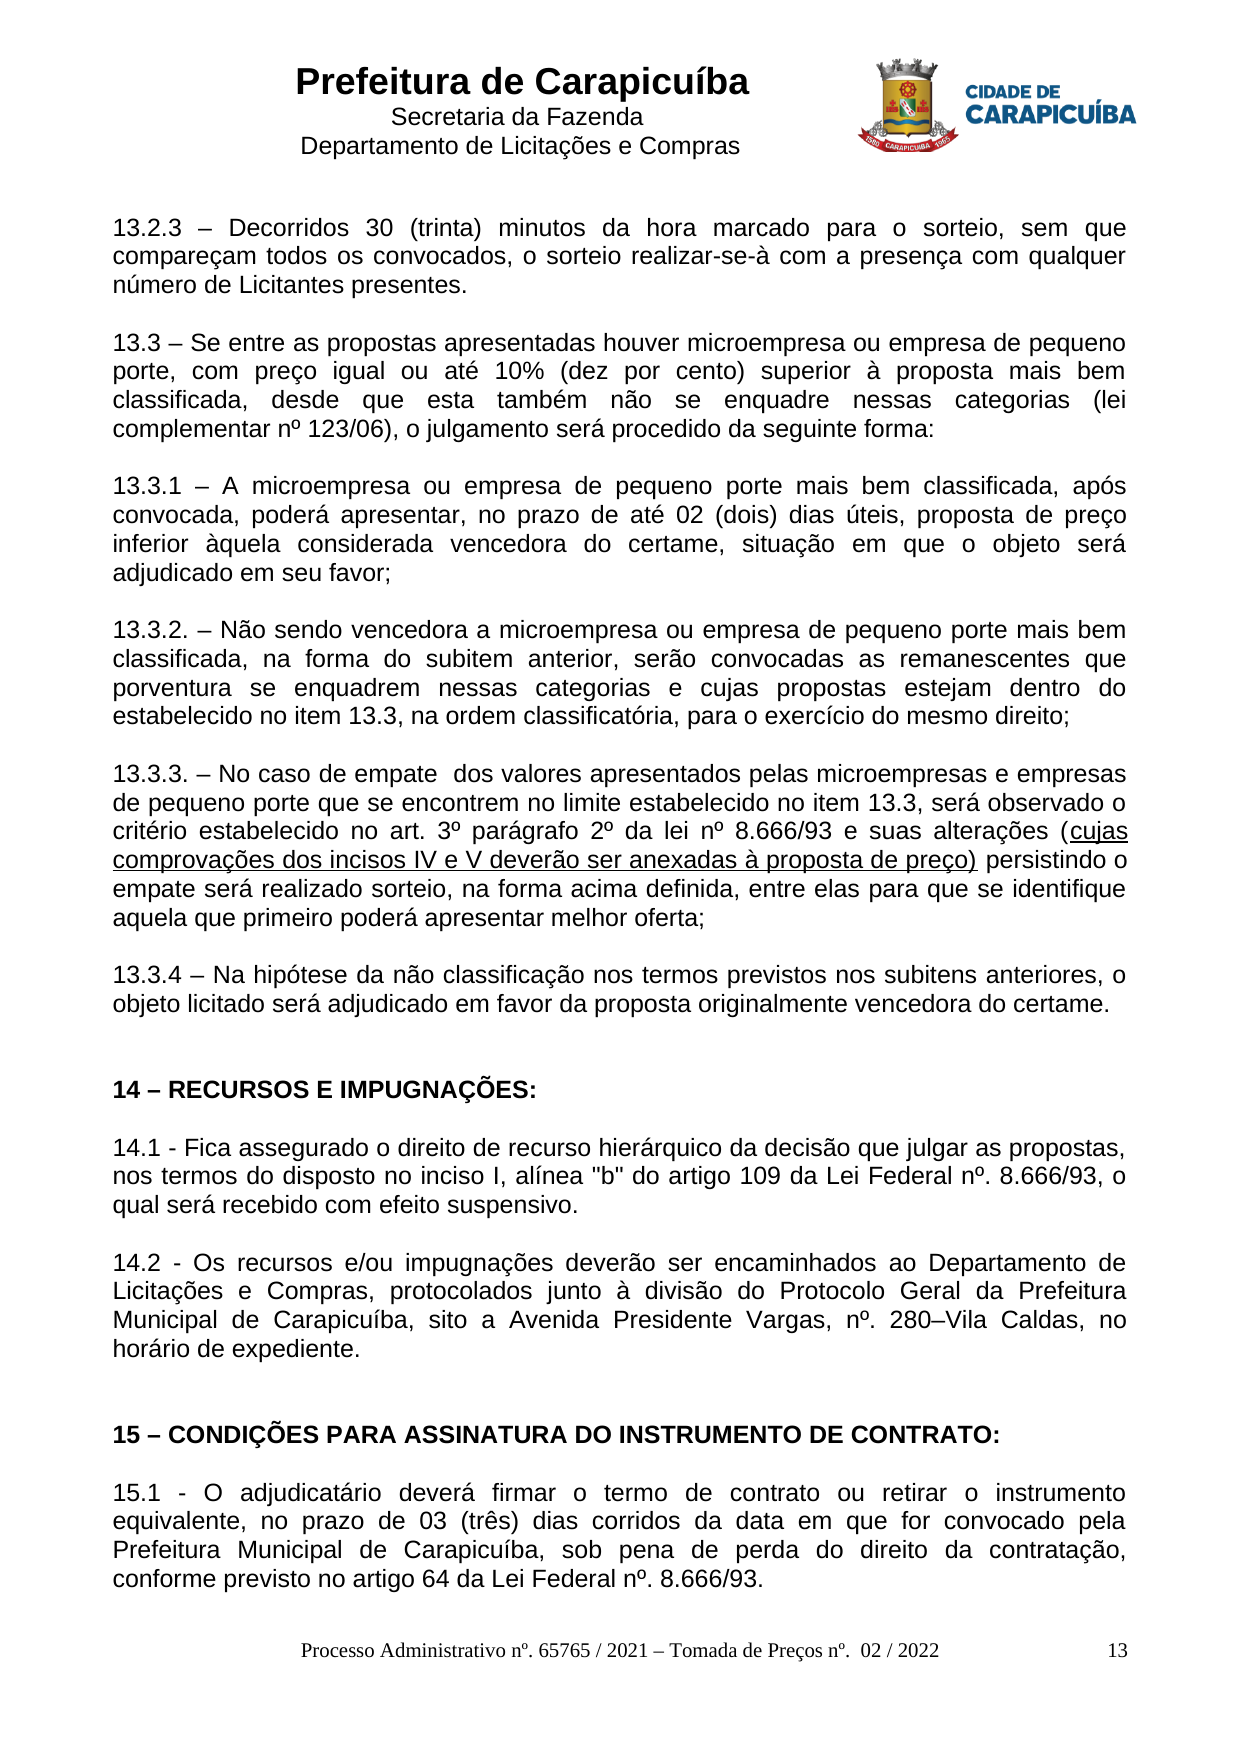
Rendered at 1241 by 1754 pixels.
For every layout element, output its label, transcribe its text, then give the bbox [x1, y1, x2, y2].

text 14 – RECURSOS E IMPUGNAÇÕES: [112, 1075, 1128, 1104]
text 14.2 - Os recursos e/ou impugnações deverão ser encaminhados ao Departamento de Licitações e Compras, protocolados junto à divisão do Protocolo Geral da Prefeitura Municipal de Carapicuíba, sito a Avenida Presidente Vargas, nº. 280–Vila Caldas, no horário de expediente. [112, 1247, 1128, 1362]
text 13.3 – Se entre as propostas apresentadas houver microempresa ou empresa de pequeno porte, com preço igual ou até 10% (dez por cento) superior à proposta mais bem classificada, desde que esta também não se enquadre nessas categorias (lei complementar nº 123/06), o julgamento será procedido da seguinte forma: [112, 327, 1128, 442]
text 15 – CONDIÇÕES PARA ASSINATURA DO INSTRUMENTO DE CONTRATO: [112, 1420, 1128, 1449]
text 13.3.2. – Não sendo vencedora a microempresa ou empresa de pequeno porte mais bem classificada, na forma do subitem anterior, serão convocadas as remanescentes que porventura se enquadrem nessas categorias e cujas propostas estejam dentro do estabelecido no item 13.3, na ordem classificatória, para o exercício do mesmo direito; [112, 615, 1128, 730]
text 13.3.4 – Na hipótese da não classificação nos termos previstos nos subitens anteriores, o objeto licitado será adjudicado em favor da proposta originalmente vencedora do certame. [112, 960, 1128, 1017]
text 13.3.1 – A microempresa ou empresa de pequeno porte mais bem classificada, após convocada, poderá apresentar, no prazo de até 02 (dois) dias úteis, proposta de preço inferior àquela considerada vencedora do certame, situação em que o objeto será adjudicado em seu favor; [112, 471, 1128, 586]
text 13.3.3. – No caso de empate dos valores apresentados pelas microempresas e empresas de pequeno porte que se encontrem no limite estabelecido no item 13.3, será observado o critério estabelecido no art. 3º parágrafo 2º da lei nº 8.666/93 e suas alterações (cujas comprovações dos incisos IV e V deverão ser anexadas à proposta de preço) persistindo o empate será realizado sorteio, na forma acima definida, entre elas para que se identifique aquela que primeiro poderá apresentar melhor oferta; [112, 759, 1128, 931]
picture [857, 57, 1139, 152]
text 13.2.3 – Decorridos 30 (trinta) minutos da hora marcado para o sorteio, sem que compareçam todos os convocados, o sorteio realizar-se-à com a presença com qualquer número de Licitantes presentes. [112, 212, 1128, 299]
text 14.1 - Fica assegurado o direito de recurso hierárquico da decisão que julgar as propostas, nos termos do disposto no inciso I, alínea "b" do artigo 109 da Lei Federal nº. 8.666/93, o qual será recebido com efeito suspensivo. [112, 1132, 1128, 1219]
text 15.1 - O adjudicatário deverá firmar o termo de contrato ou retirar o instrumento equivalente, no prazo de 03 (três) dias corridos da data em que for convocado pela Prefeitura Municipal de Carapicuíba, sob pena de perda do direito da contratação, conforme previsto no artigo 64 da Lei Federal nº. 8.666/93. [112, 1477, 1128, 1592]
